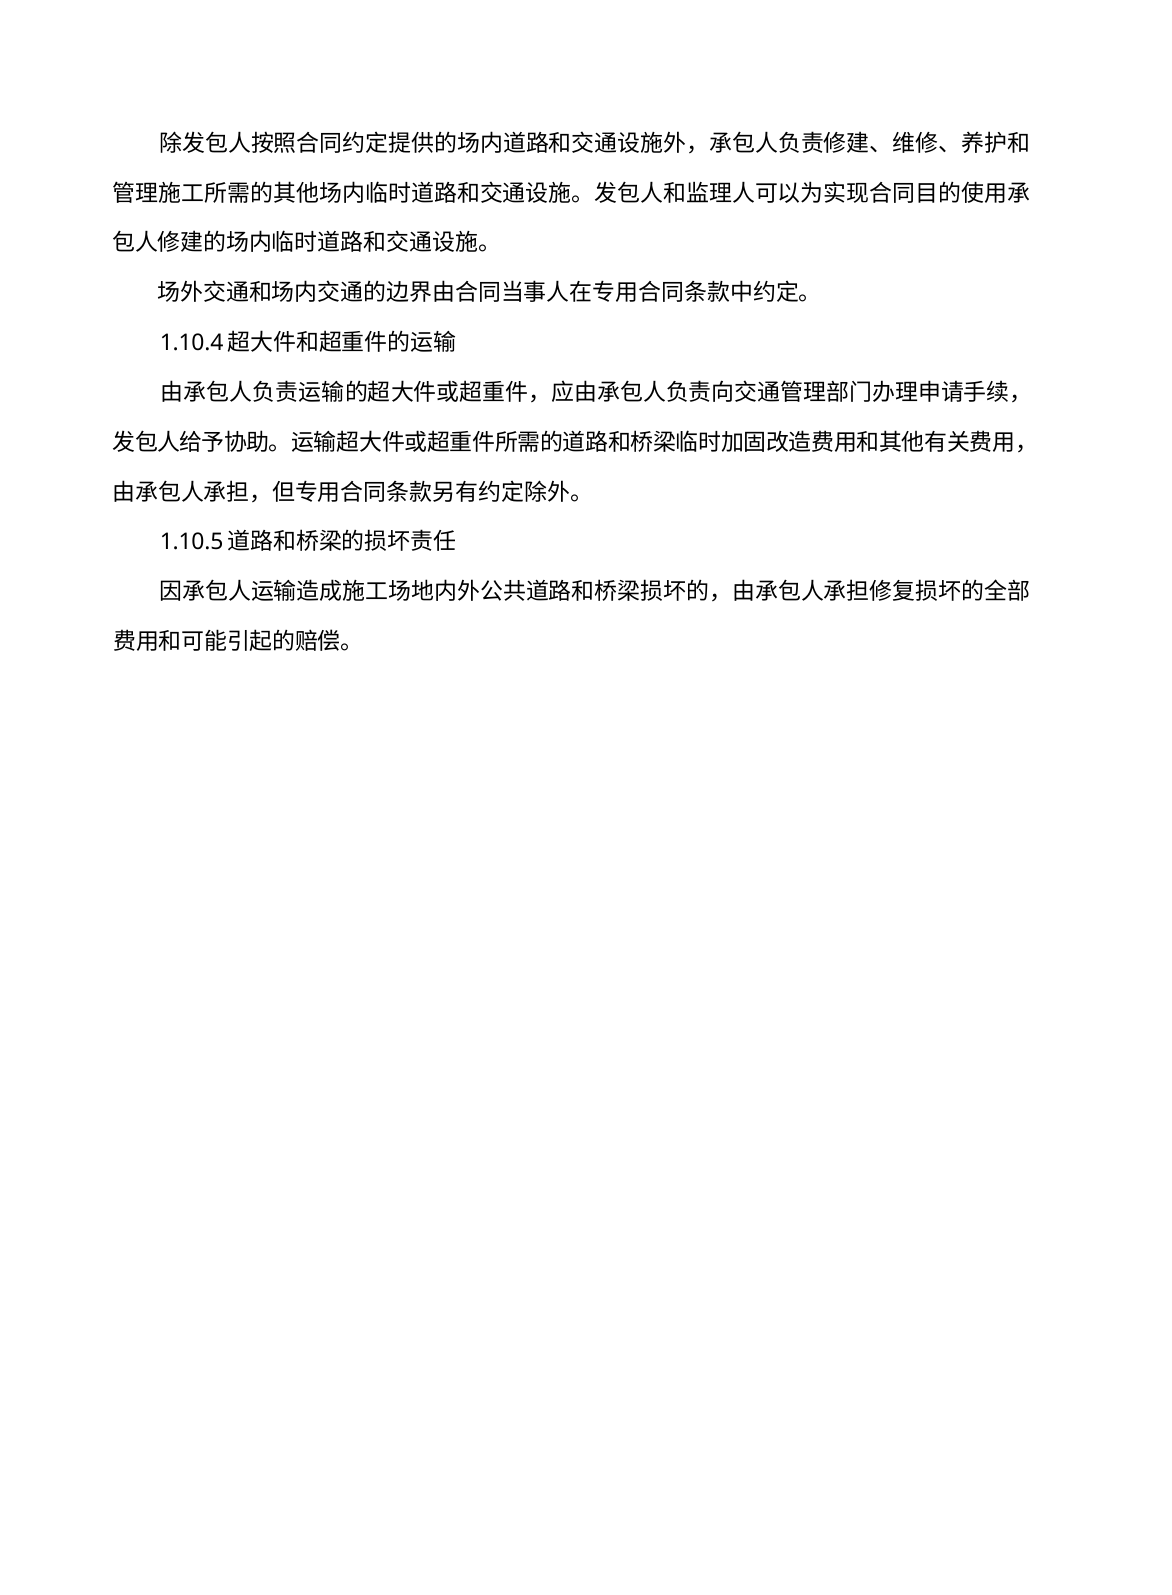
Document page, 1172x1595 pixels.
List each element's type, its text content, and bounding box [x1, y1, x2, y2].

text 场外交通和场内交通的边界由合同当事人在专用合同条款中约定。 [158, 274, 1036, 307]
text 因承包人运输造成施工场地内外公共道路和桥梁损坏的，由承包人承担修复损坏的全部费用和可能引起的赔偿。 [113, 573, 1030, 656]
text 由承包人负责运输的超大件或超重件，应由承包人负责向交通管理部门办理申请手续，发包人给予协助。运输超大件或超重件所需的道路和桥梁临时加固改造费用和其他有关费用，由承包人承担，但专用合同条款另有约定除外。 [112, 374, 1036, 507]
text 除发包人按照合同约定提供的场内道路和交通设施外，承包人负责修建、维修、养护和管理施工所需的其他场内临时道路和交通设施。发包人和监理人可以为实现合同目的使用承包人修建的场内临时道路和交通设施。 [112, 125, 1030, 257]
text 1.10.4超大件和超重件的运输 [159, 324, 1036, 357]
text 1.10.5道路和桥梁的损坏责任 [159, 523, 1036, 557]
